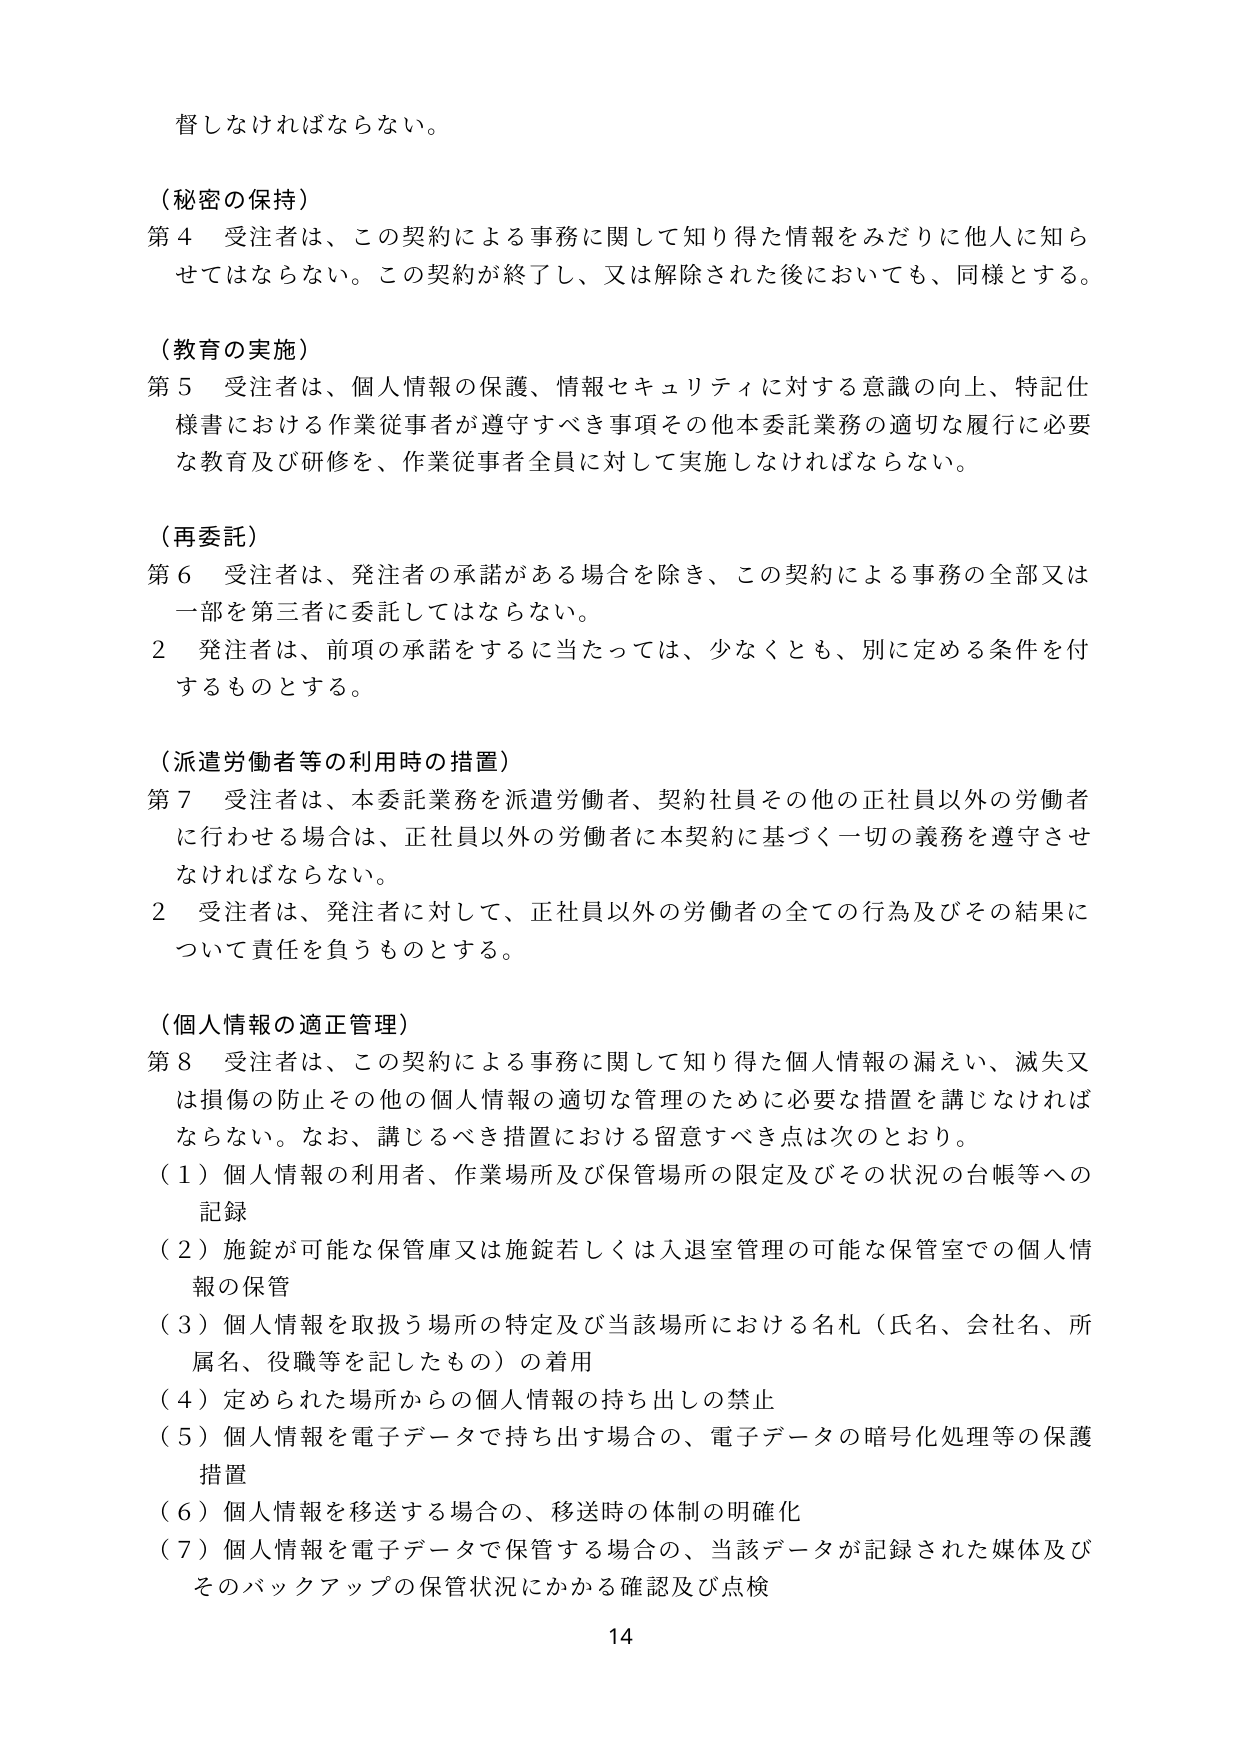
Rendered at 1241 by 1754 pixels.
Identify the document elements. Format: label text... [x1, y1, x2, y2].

list 個人情報を移送する場合の、移送時の体制の明確化 [148, 1492, 1092, 1530]
text 第４ 受注者は、この契約による事務に関して知り得た情報をみだりに他人に知らせてはならない。この契約が終了し、又は解除された後においても、同様とする。 [148, 217, 1092, 292]
list 個人情報の利用者、作業場所及び保管場所の限定及びその状況の台帳等への記録 [148, 1155, 1092, 1230]
text （秘密の保持） [148, 180, 1092, 217]
text ２ 発注者は、前項の承諾をするに当たっては、少なくとも、別に定める条件を付するものとする。 [148, 630, 1092, 705]
list 定められた場所からの個人情報の持ち出しの禁止 [148, 1380, 1092, 1417]
text 第７ 受注者は、本委託業務を派遣労働者、契約社員その他の正社員以外の労働者に行わせる場合は、正社員以外の労働者に本契約に基づく一切の義務を遵守させなければならない。 [148, 780, 1092, 892]
text 第６ 受注者は、発注者の承諾がある場合を除き、この契約による事務の全部又は一部を第三者に委託してはならない。 [148, 555, 1092, 630]
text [148, 105, 1092, 142]
text （教育の実施） [148, 330, 1092, 367]
list 個人情報を電子データで持ち出す場合の、電子データの暗号化処理等の保護措置 [148, 1417, 1092, 1492]
text 第５ 受注者は、個人情報の保護、情報セキュリティに対する意識の向上、特記仕様書における作業従事者が遵守すべき事項その他本委託業務の適切な履行に必要な教育及び研修を、作業従事者全員に対して実施しなければならない。 [148, 367, 1092, 480]
text （派遣労働者等の利用時の措置） [148, 742, 1092, 780]
list 個人情報を取扱う場所の特定及び当該場所における名札（氏名、会社名、所属名、役職等を記したもの）の着用 [148, 1305, 1092, 1380]
list 施錠が可能な保管庫又は施錠若しくは入退室管理の可能な保管室での個人情報の保管 [148, 1230, 1092, 1305]
text （個人情報の適正管理） [148, 1005, 1092, 1042]
text （再委託） [148, 517, 1092, 555]
text 第８ 受注者は、この契約による事務に関して知り得た個人情報の漏えい、滅失又は損傷の防止その他の個人情報の適切な管理のために必要な措置を講じなければならない。なお、講じるべき措置における留意すべき点は次のとおり。 [148, 1042, 1092, 1155]
list 個人情報を電子データで保管する場合の、当該データが記録された媒体及びそのバックアップの保管状況にかかる確認及び点検 [148, 1530, 1092, 1605]
text ２ 受注者は、発注者に対して、正社員以外の労働者の全ての行為及びその結果について責任を負うものとする。 [148, 892, 1092, 967]
